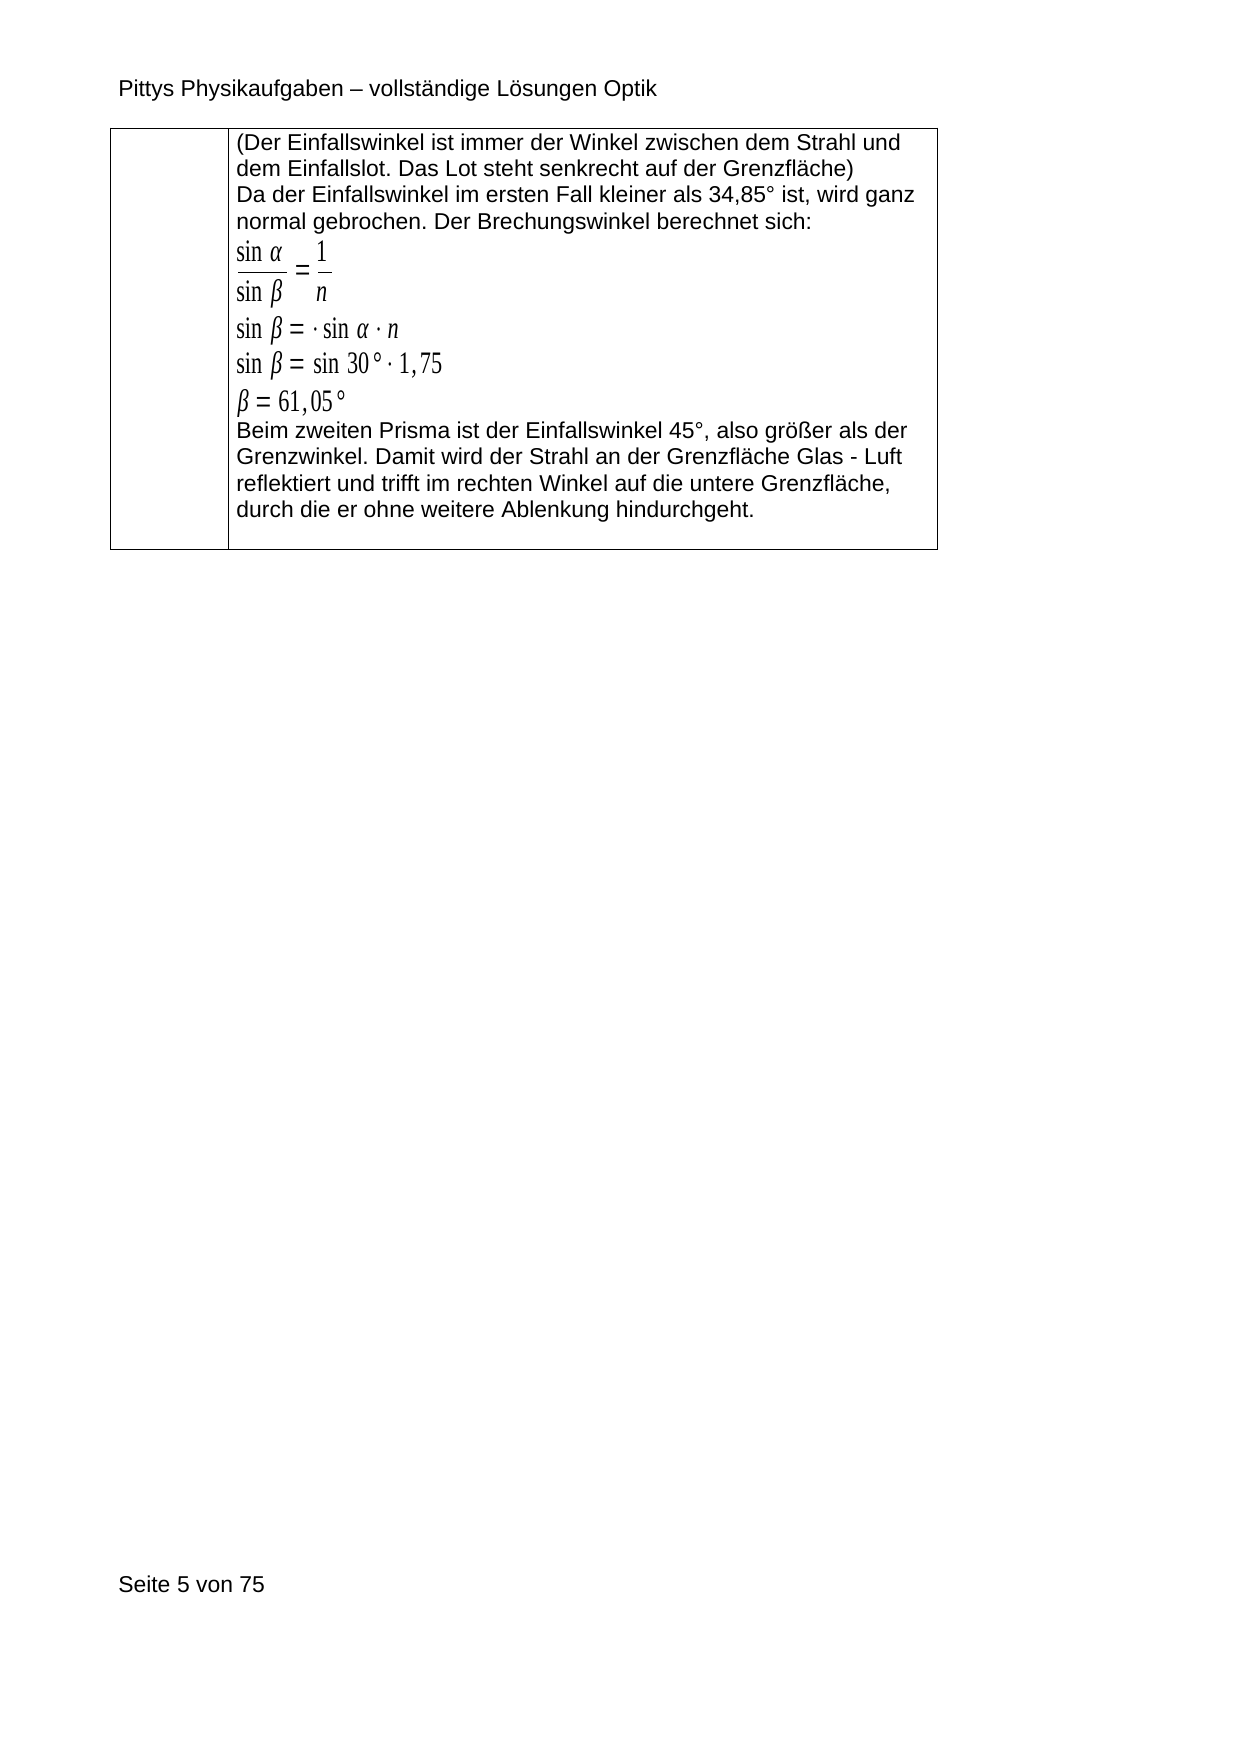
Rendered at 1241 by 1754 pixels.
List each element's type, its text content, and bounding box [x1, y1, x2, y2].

table_cell (Der Einfallswinkel ist immer der Winkel zwischen dem Strahl und dem Einfallslot. Das Lot steht senkrecht auf der Grenzfläche) Da der Einfallswinkel im ersten Fall kleiner als 34,85° ist, wird ganz normal gebrochen. Der Brechungswinkel berechnet sich: Beim zweiten Prisma ist der Einfallswinkel 45°, also größer als der Grenzwinkel. Damit wird der Strahl an der Grenzfläche Glas - Luft reflektiert und trifft im rechten Winkel auf die untere Grenzfläche, durch die er ohne weitere Ablenkung hindurchgeht. [229, 129, 937, 549]
